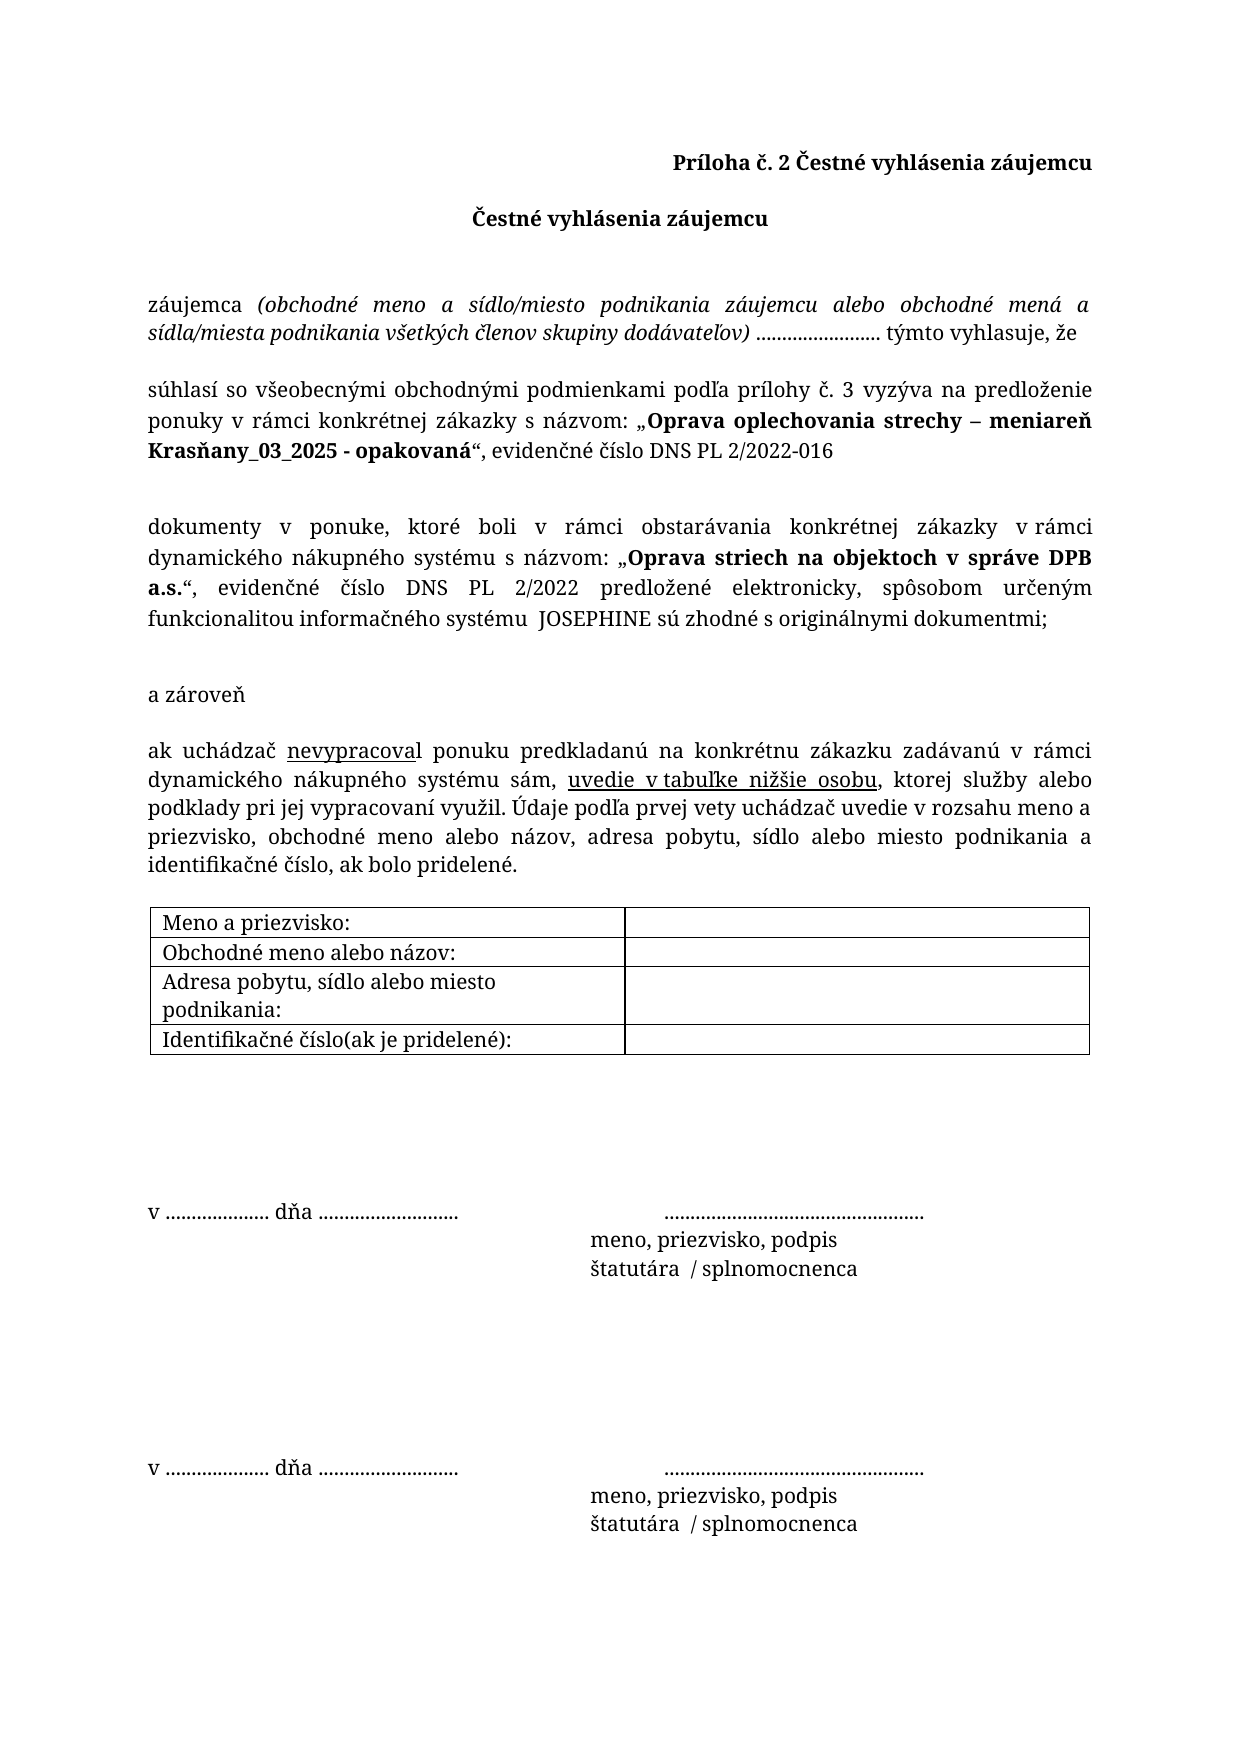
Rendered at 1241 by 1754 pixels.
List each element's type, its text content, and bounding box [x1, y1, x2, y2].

text súhlasí so všeobecnými obchodnými podmienkami podľa prílohy č. 3 vyzýva na predloženie ponuky v rámci konkrétnej zákazky s názvom: „Oprava oplechovania strechy – meniareň Krasňany_03_2025 - opakovaná“, evidenčné číslo DNS PL 2/2022-016 [148, 375, 1093, 465]
text ak uchádzač nevypracoval ponuku predkladanú na konkrétnu zákazku zadávanú v rámci dynamického nákupného systému sám, uvedie v tabuľke nižšie osobu, ktorej služby alebo podklady pri jej vypracovaní využil. Údaje podľa prvej vety uchádzač uvedie v rozsahu meno a priezvisko, obchodné meno alebo názov, adresa pobytu, sídlo alebo miesto podnikania a identifikačné číslo, ak bolo pridelené. [148, 737, 1093, 879]
text dokumenty v ponuke, ktoré boli v rámci obstarávania konkrétnej zákazky v rámci dynamického nákupného systému s názvom: „Oprava striech na objektoch v správe DPB a.s.“, evidenčné číslo DNS PL 2/2022 predložené elektronicky, spôsobom určeným funkcionalitou informačného systému JOSEPHINE sú zhodné s originálnymi dokumentmi; [148, 512, 1093, 632]
text v .................... dňa ........................... .................................................. [148, 1197, 1093, 1225]
text záujemca (obchodné meno a sídlo/miesto podnikania záujemcu alebo obchodné mená a sídla/miesta podnikania všetkých členov skupiny dodávateľov) ........................ týmto vyhlasuje, že [148, 290, 1093, 347]
text štatutára / splnomocnenca [516, 1509, 1093, 1538]
text v .................... dňa ........................... .................................................. [148, 1453, 1093, 1481]
table_header Meno a priezvisko: [151, 908, 624, 937]
text meno, priezvisko, podpis [148, 1225, 1093, 1254]
text štatutára / splnomocnenca [148, 1254, 1093, 1282]
table_cell Obchodné meno alebo názov: [151, 938, 624, 966]
table_header [626, 908, 1089, 937]
text meno, priezvisko, podpis [148, 1481, 1093, 1509]
text a zároveň [148, 680, 1093, 708]
table_cell [626, 967, 1089, 1024]
table_cell Identifikačné číslo(ak je pridelené): [151, 1025, 624, 1053]
table_cell [626, 938, 1089, 966]
text Čestné vyhlásenia záujemcu [148, 204, 1093, 233]
text Príloha č. 2 Čestné vyhlásenia záujemcu [148, 148, 1093, 176]
table_cell Adresa pobytu, sídlo alebo miesto podnikania: [151, 967, 624, 1024]
table_cell [626, 1025, 1089, 1053]
